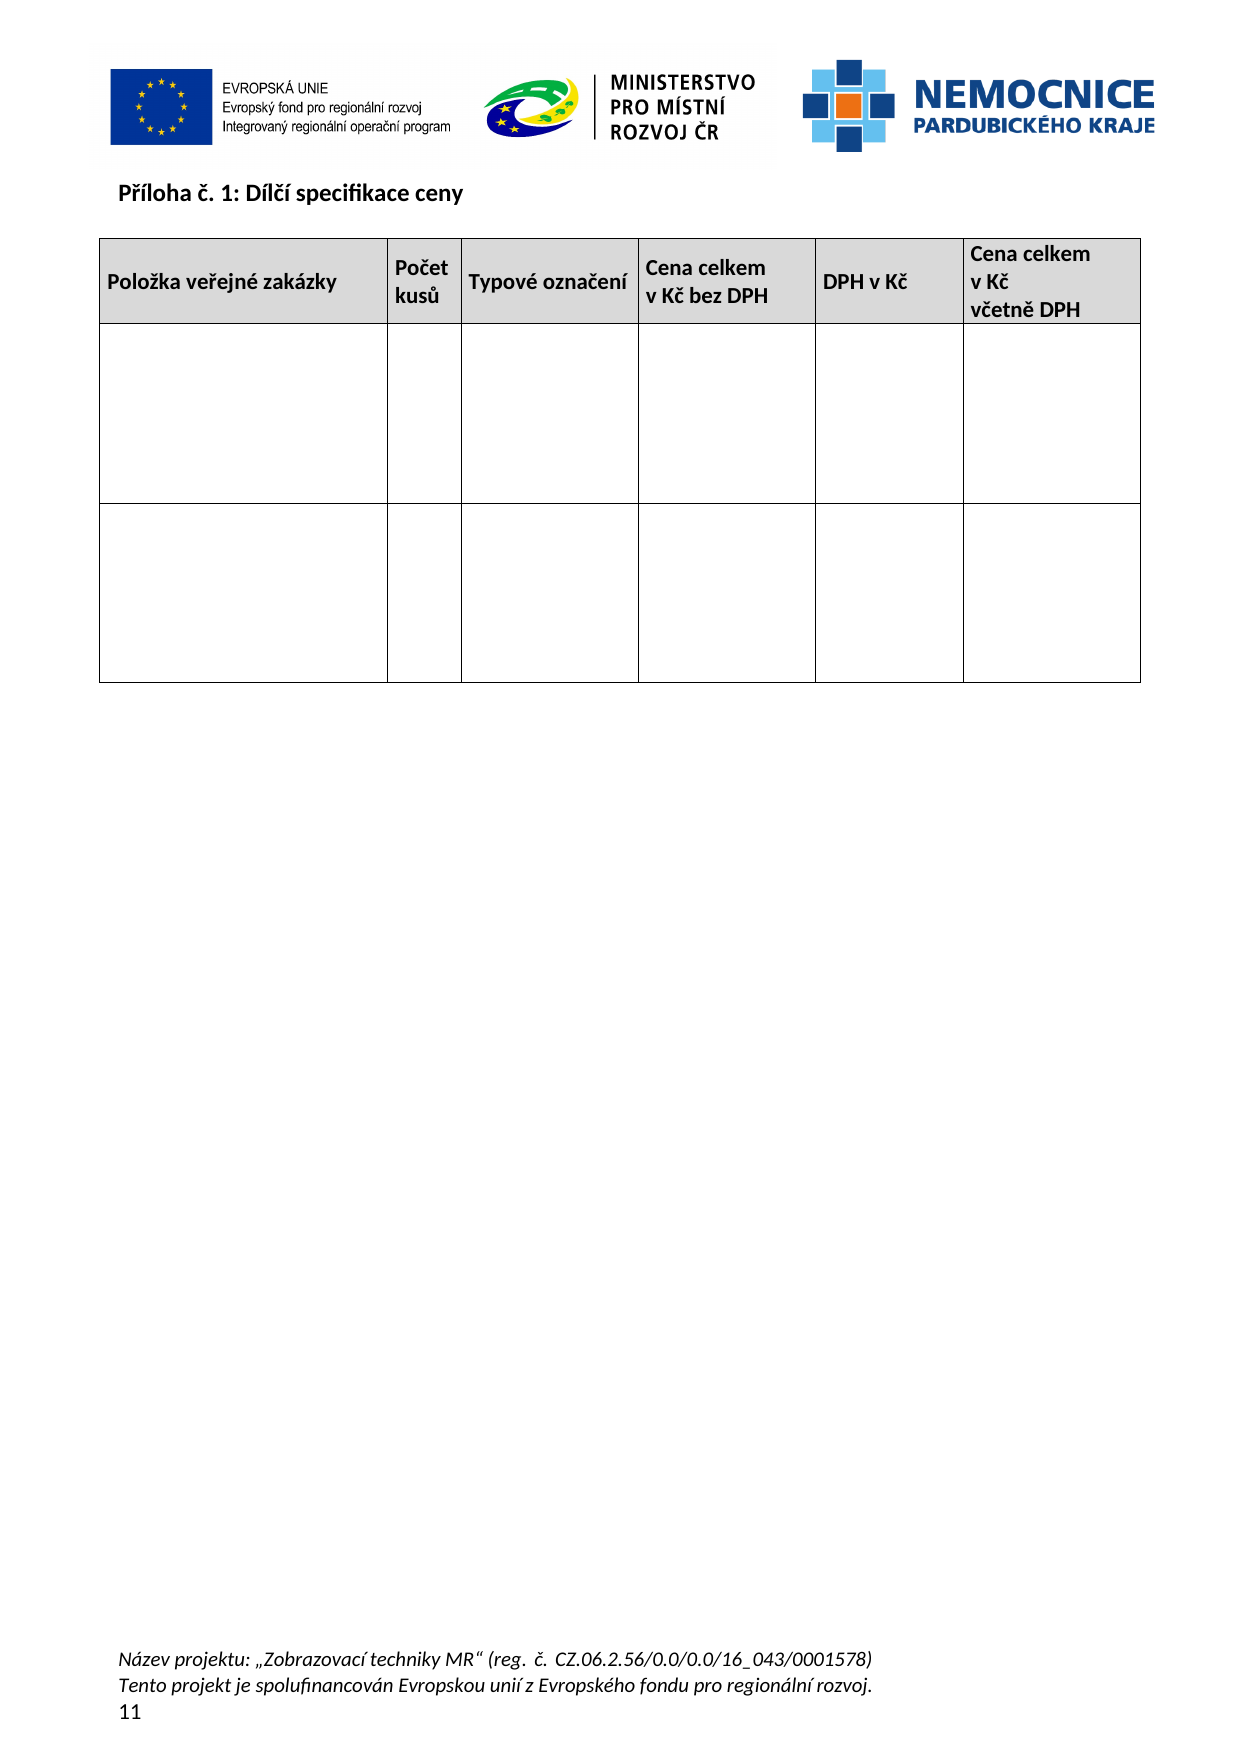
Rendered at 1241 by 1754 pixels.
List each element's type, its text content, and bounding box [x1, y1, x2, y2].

table_cell [816, 504, 963, 682]
table_header Typové označení [462, 239, 638, 323]
table_cell [964, 324, 1140, 503]
table_cell [964, 504, 1140, 682]
table_cell [388, 324, 461, 503]
picture [88, 43, 777, 170]
picture [801, 58, 1155, 153]
table_header DPH v Kč [816, 239, 963, 323]
table_cell [816, 324, 963, 503]
table_cell [639, 324, 815, 503]
table_cell [639, 504, 815, 682]
table_cell [100, 324, 387, 503]
table_header Cena celkem v Kč bez DPH [639, 239, 815, 323]
subtitle Příloha č. 1: Dílčí specifikace ceny [118, 177, 1122, 208]
table_header Položka veřejné zakázky [100, 239, 387, 323]
table_cell [462, 504, 638, 682]
table_header Cena celkem v Kč včetně DPH [964, 239, 1140, 323]
table_header Počet kusů [388, 239, 461, 323]
table_cell [462, 324, 638, 503]
table_cell [100, 504, 387, 682]
table_cell [388, 504, 461, 682]
